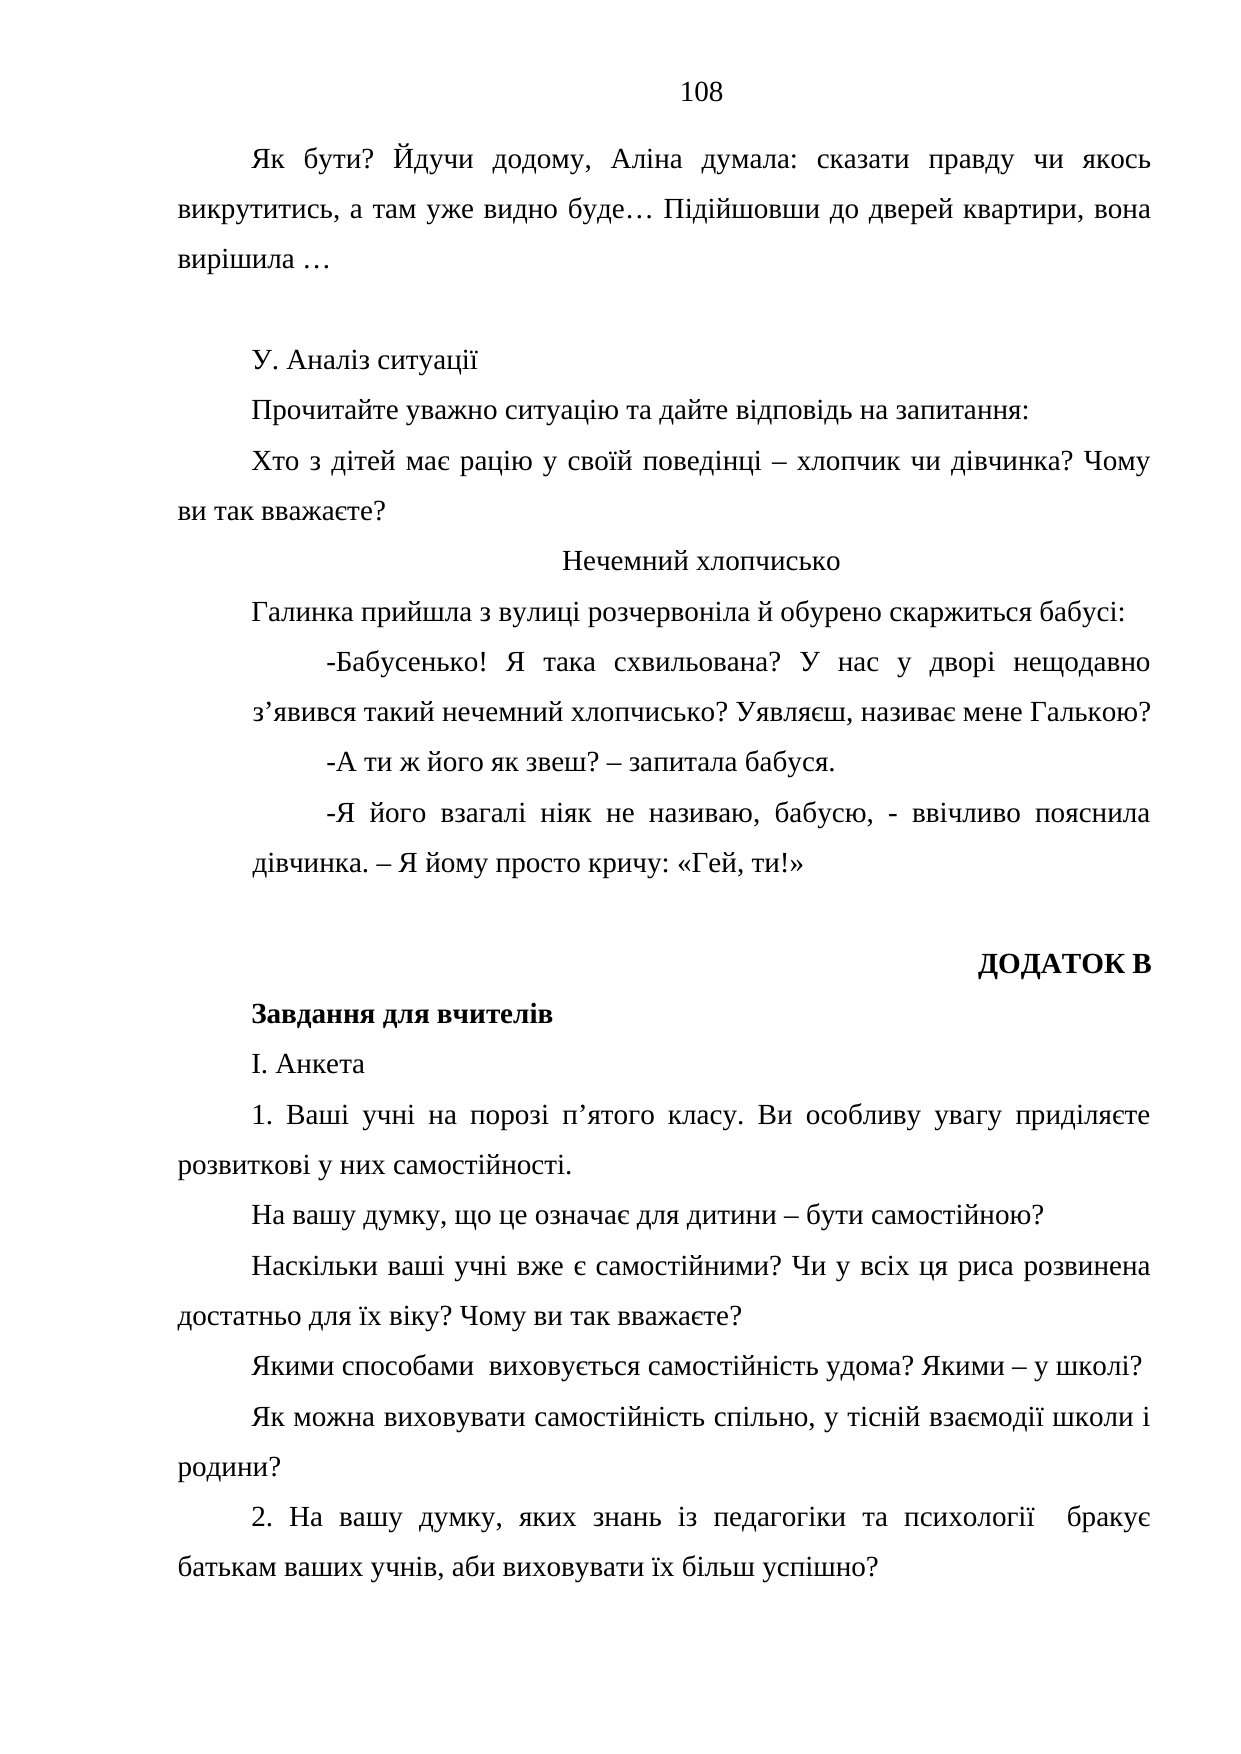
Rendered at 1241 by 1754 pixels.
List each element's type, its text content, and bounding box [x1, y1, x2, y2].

text Як можна виховувати самостійність спільно, у тісній взаємодії школи і родини? [177, 1399, 1152, 1482]
text Прочитайте уважно ситуацію та дайте відповідь на запитання: [177, 392, 1152, 426]
text 1. Ваші учні на порозі п’ятого класу. Ви особливу увагу приділяєте розвиткові у них самостійності. [177, 1097, 1152, 1181]
list -Я його взагалі ніяк не називаю, бабусю, - ввічливо пояснила дівчинка. – Я йому просто кричу: «Гей, ти!» [252, 795, 1152, 879]
text Наскільки ваші учні вже є самостійними? Чи у всіх ця риса розвинена достатньо для їх віку? Чому ви так вважаєте? [177, 1248, 1152, 1332]
list -А ти ж його як звеш? – запитала бабуся. [252, 744, 1152, 778]
text І. Анкета [177, 1046, 1152, 1080]
text Як бути? Йдучи додому, Аліна думала: сказати правду чи якось викрутитись, а там уже видно буде… Підійшовши до дверей квартири, вона вирішила … [177, 141, 1152, 275]
text Якими способами виховується самостійність удома? Якими – у школі? [177, 1348, 1152, 1382]
text ДОДАТОК В [177, 946, 1152, 979]
text Галинка прийшла з вулиці розчервоніла й обурено скаржиться бабусі: [177, 594, 1152, 627]
text Хто з дітей має рацію у своїй поведінці – хлопчик чи дівчинка? Чому ви так вважаєте? [177, 443, 1152, 527]
text У. Аналіз ситуації [177, 342, 1152, 376]
text Нечемний хлопчисько [177, 543, 1152, 577]
text На вашу думку, що це означає для дитини – бути самостійною? [177, 1197, 1152, 1231]
text 2. На вашу думку, яких знань із педагогіки та психології бракує батькам ваших учнів, аби виховувати їх більш успішно? [177, 1499, 1152, 1583]
list -Бабусенько! Я така схвильована? У нас у дворі нещодавно з’явився такий нечемний хлопчисько? Уявляєш, називає мене Галькою? [252, 644, 1152, 728]
text Завдання для вчителів [177, 996, 1152, 1030]
